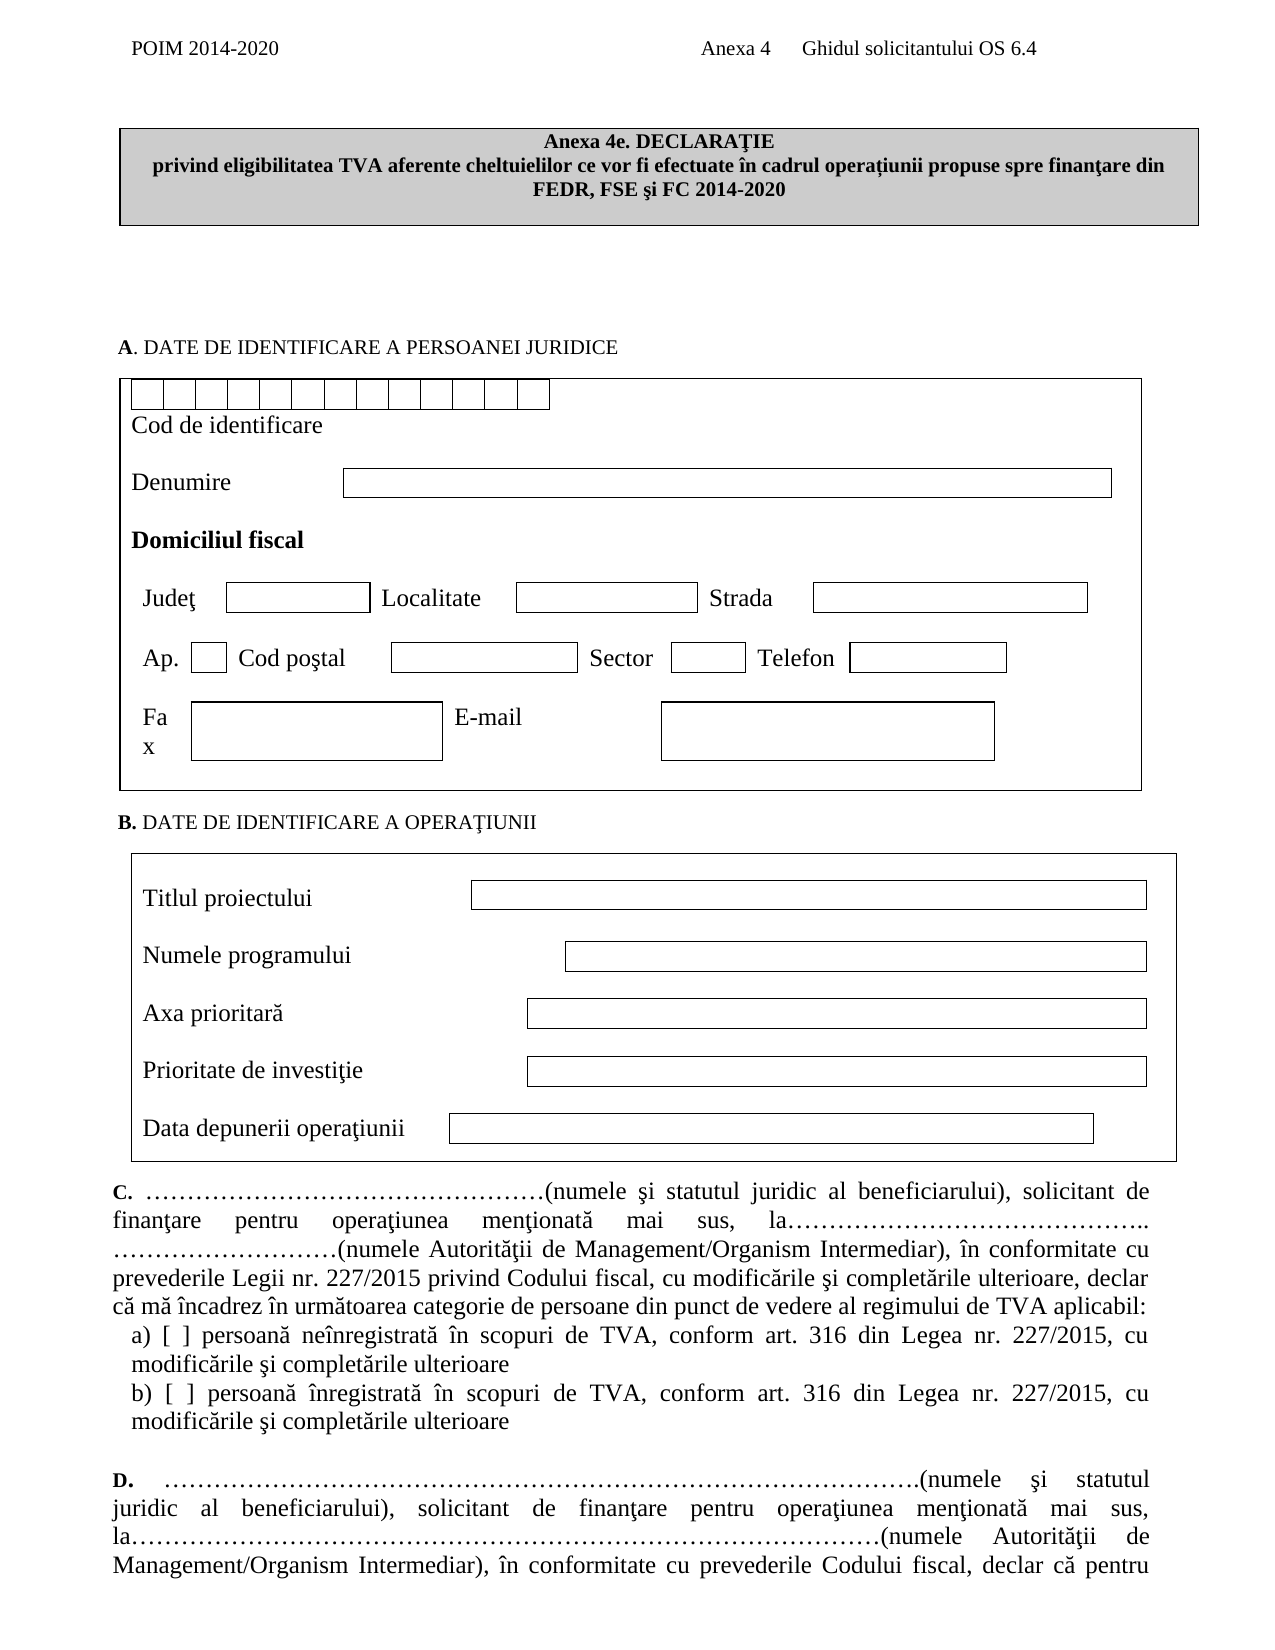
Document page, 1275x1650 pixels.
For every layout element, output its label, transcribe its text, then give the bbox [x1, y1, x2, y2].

text a) [ ] persoană neînregistrată în scopuri de TVA, conform art. 316 din Legea nr. 227/2015, cu modificările şi completările ulterioare [131, 1320, 1150, 1378]
text b) [ ] persoană înregistrată în scopuri de TVA, conform art. 316 din Legea nr. 227/2015, cu modificările şi completările ulterioare [131, 1378, 1150, 1435]
text B. DATE DE IDENTIFICARE A OPERAŢIUNII [112, 810, 1153, 834]
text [112, 1464, 1150, 1579]
table_header Anexa 4e. DECLARAŢIE privind eligibilitatea TVA aferente cheltuielilor ce vor fi efectuate în cadrul operațiunii propuse spre finanţare din FEDR, FSE şi FC 2014-2020 [121, 129, 1198, 225]
text C. …………………………………………(numele şi statutul juridic al beneficiarului), solicitant de finanţare pentru operaţiunea menţionată mai sus, la…………………………………….. ………………………(numele Autorităţii de Management/Organism Intermediar), în conformitate cu prevederile Legii nr. 227/2015 privind Codului fiscal, cu modificările şi completările ulterioare, declar că mă încadrez în următoarea categorie de persoane din punct de vedere al regimului de TVA aplicabil: [112, 1176, 1150, 1320]
table_header Cod de identificare Denumire Domiciliul fiscal [121, 379, 1141, 790]
table_header Titlul proiectului Numele programului Axa prioritară Prioritate de investiţie Data depunerii operaţiunii [132, 854, 1176, 1161]
text A. DATE DE IDENTIFICARE A PERSOANEI JURIDICE [112, 335, 1153, 359]
